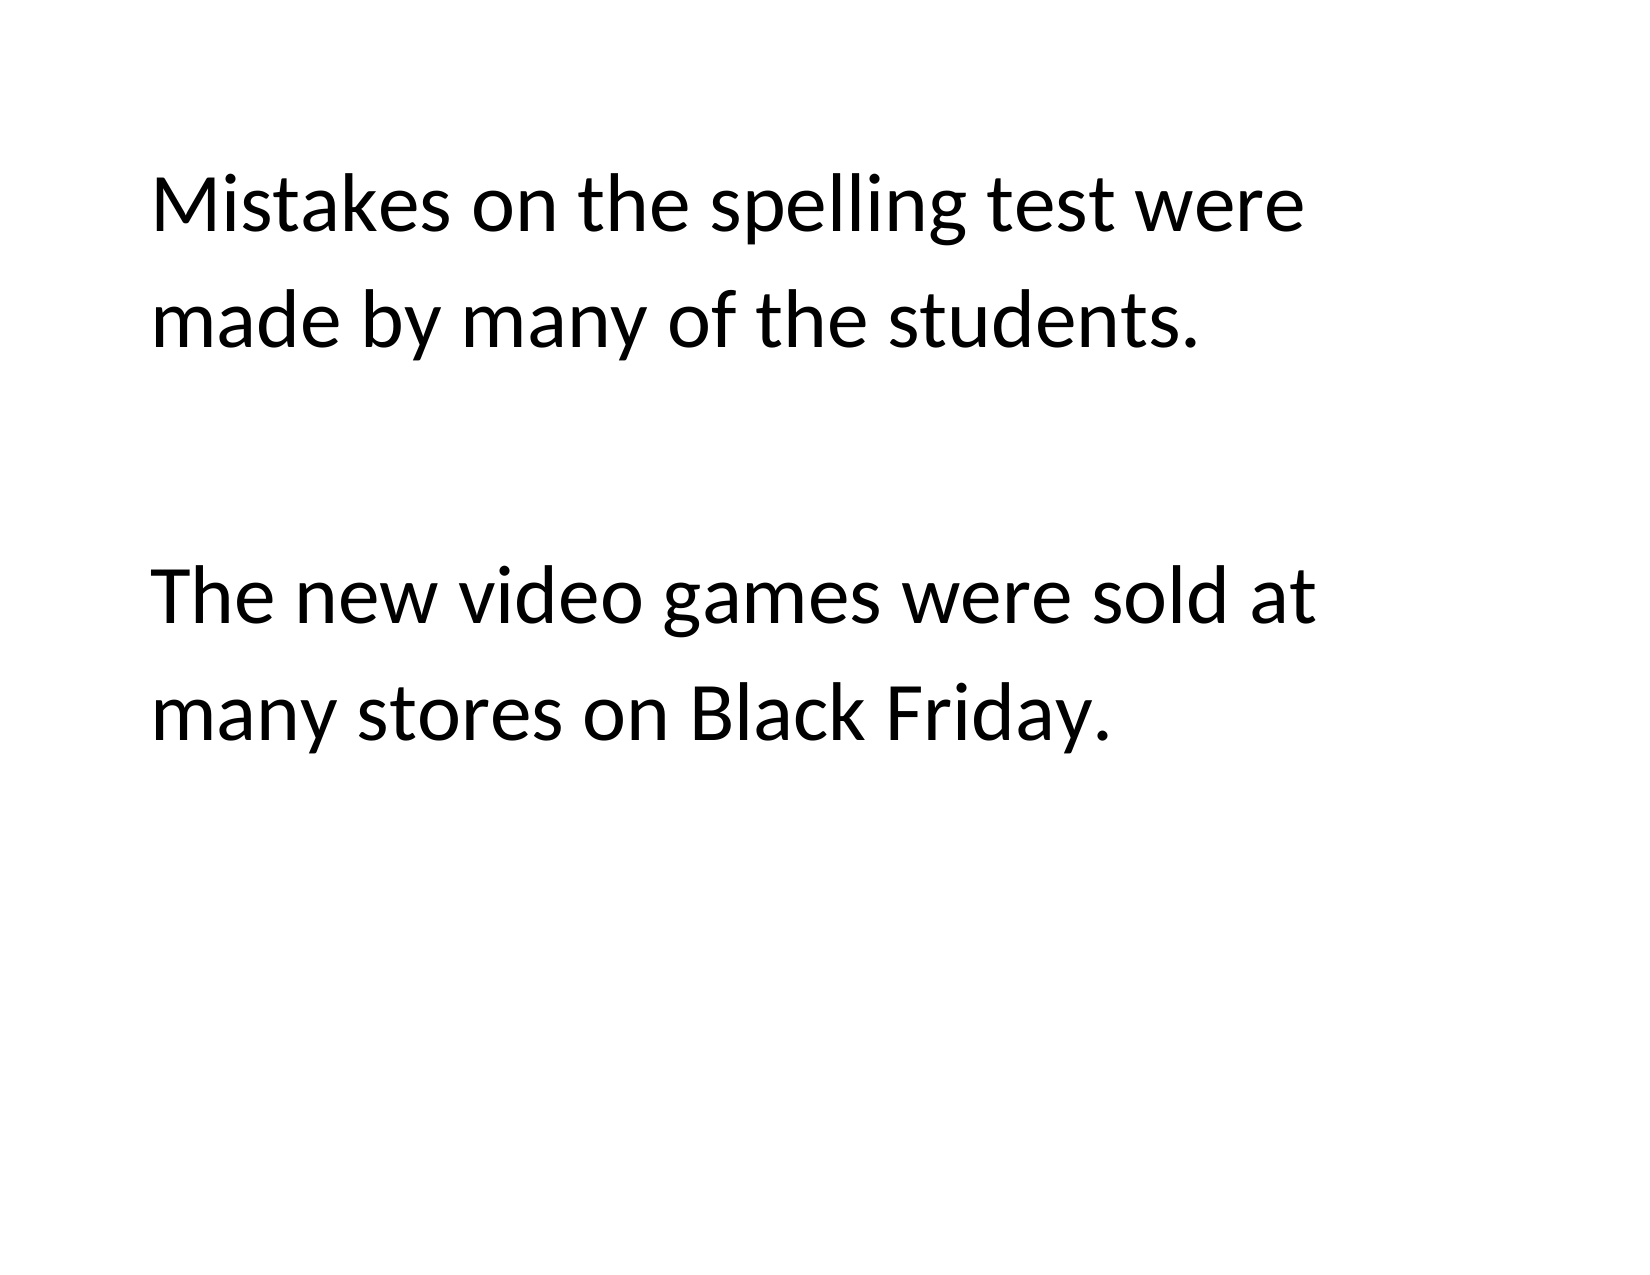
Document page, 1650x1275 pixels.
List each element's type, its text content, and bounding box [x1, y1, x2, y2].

text The new video games were sold at many stores on Black Friday. [150, 543, 1500, 761]
text Mistakes on the spelling test were made by many of the students. [150, 150, 1500, 369]
